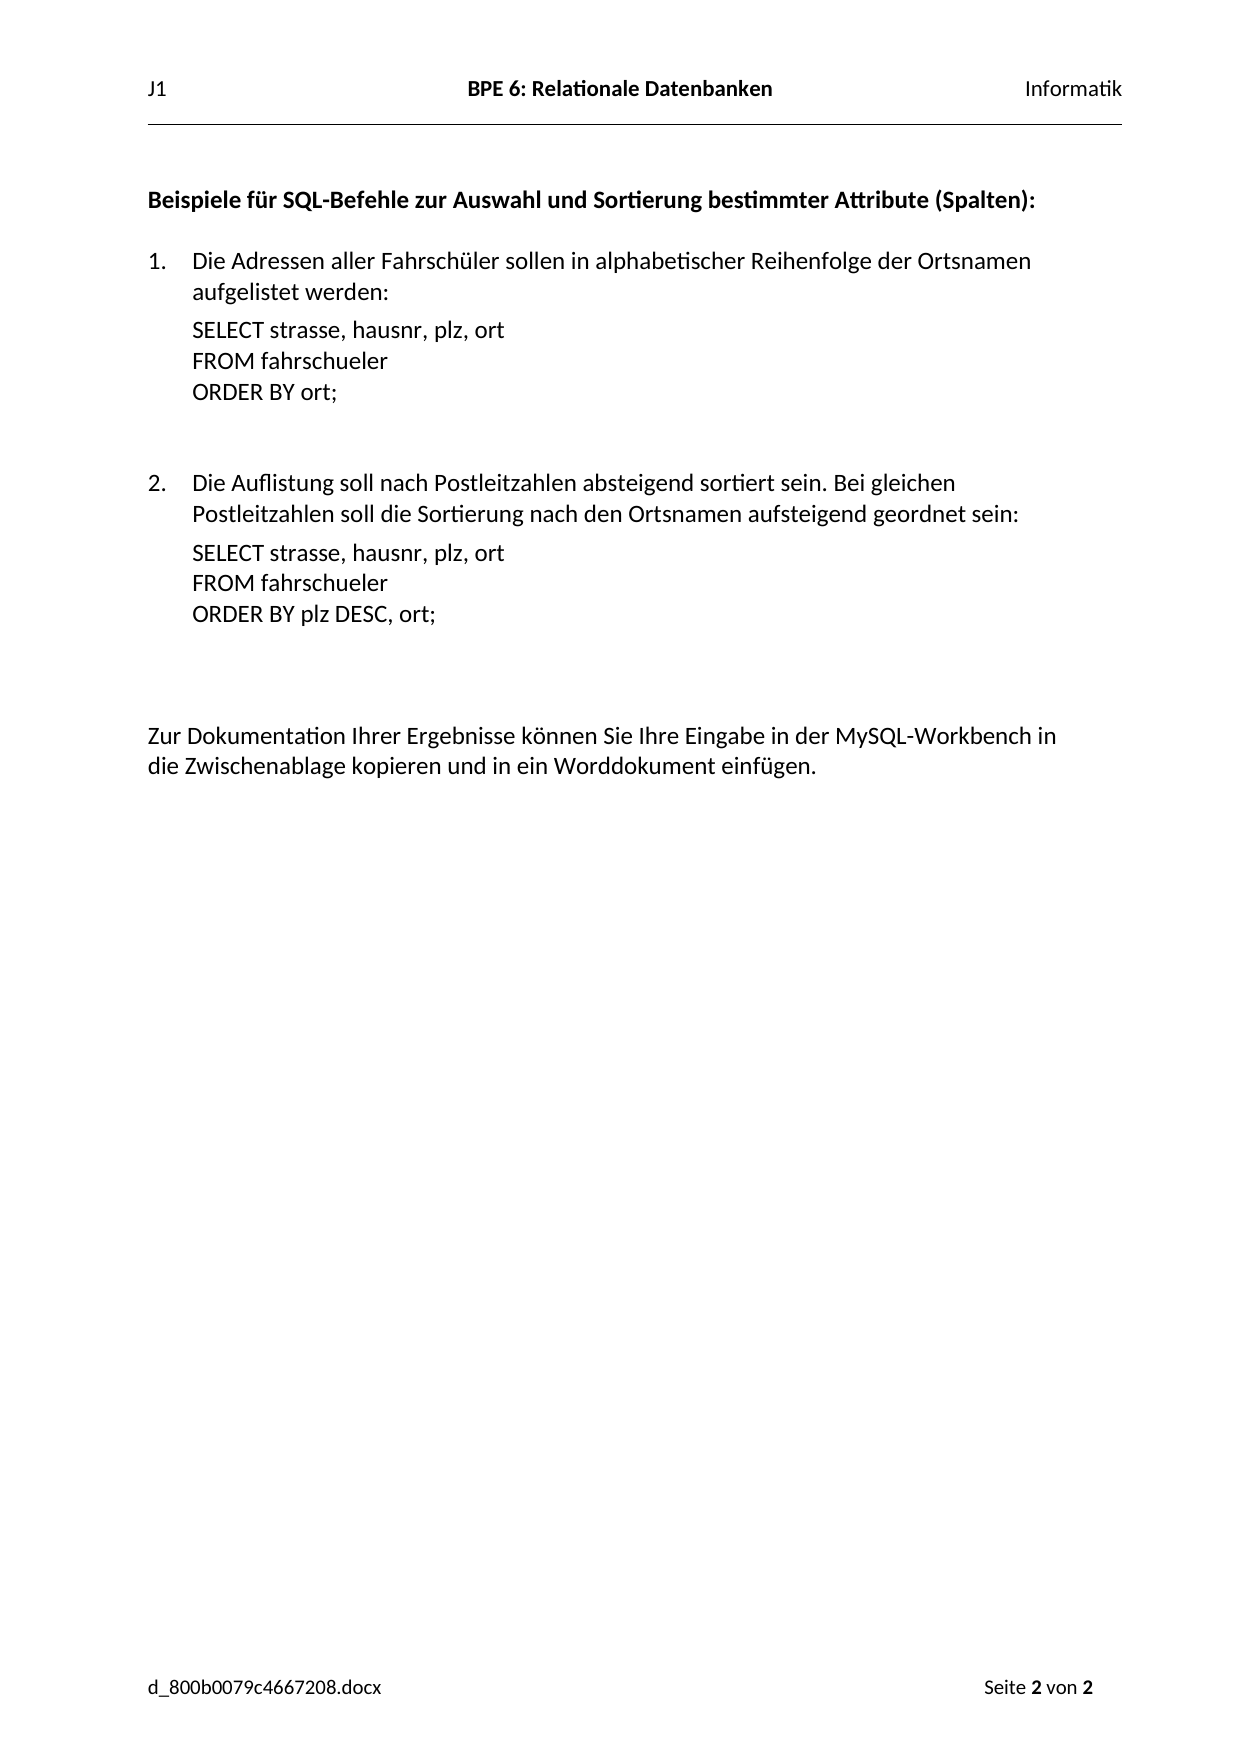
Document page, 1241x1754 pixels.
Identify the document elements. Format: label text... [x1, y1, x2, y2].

text SELECT strasse, hausnr, plz, ort [192, 537, 1092, 567]
text Zur Dokumentation Ihrer Ergebnisse können Sie Ihre Eingabe in der MySQL-Workbench in die Zwischenablage kopieren und in ein Worddokument einfügen. [148, 720, 1092, 781]
list Die Auflistung soll nach Postleitzahlen absteigend sortiert sein. Bei gleichen Postleitzahlen soll die Sortierung nach den Ortsnamen aufsteigend geordnet sein: [148, 467, 1092, 528]
text ORDER BY plz DESC, ort; [192, 598, 1092, 628]
text Beispiele für SQL-Befehle zur Auswahl und Sortierung bestimmter Attribute (Spalten): [148, 184, 1092, 215]
text FROM fahrschueler [192, 345, 1092, 376]
text ORDER BY ort; [192, 376, 1092, 406]
list SELECT strasse, hausnr, plz, ort [192, 315, 1092, 345]
list Die Adressen aller Fahrschüler sollen in alphabetischer Reihenfolge der Ortsnamen aufgelistet werden: [148, 245, 1092, 306]
text FROM fahrschueler [192, 567, 1092, 598]
